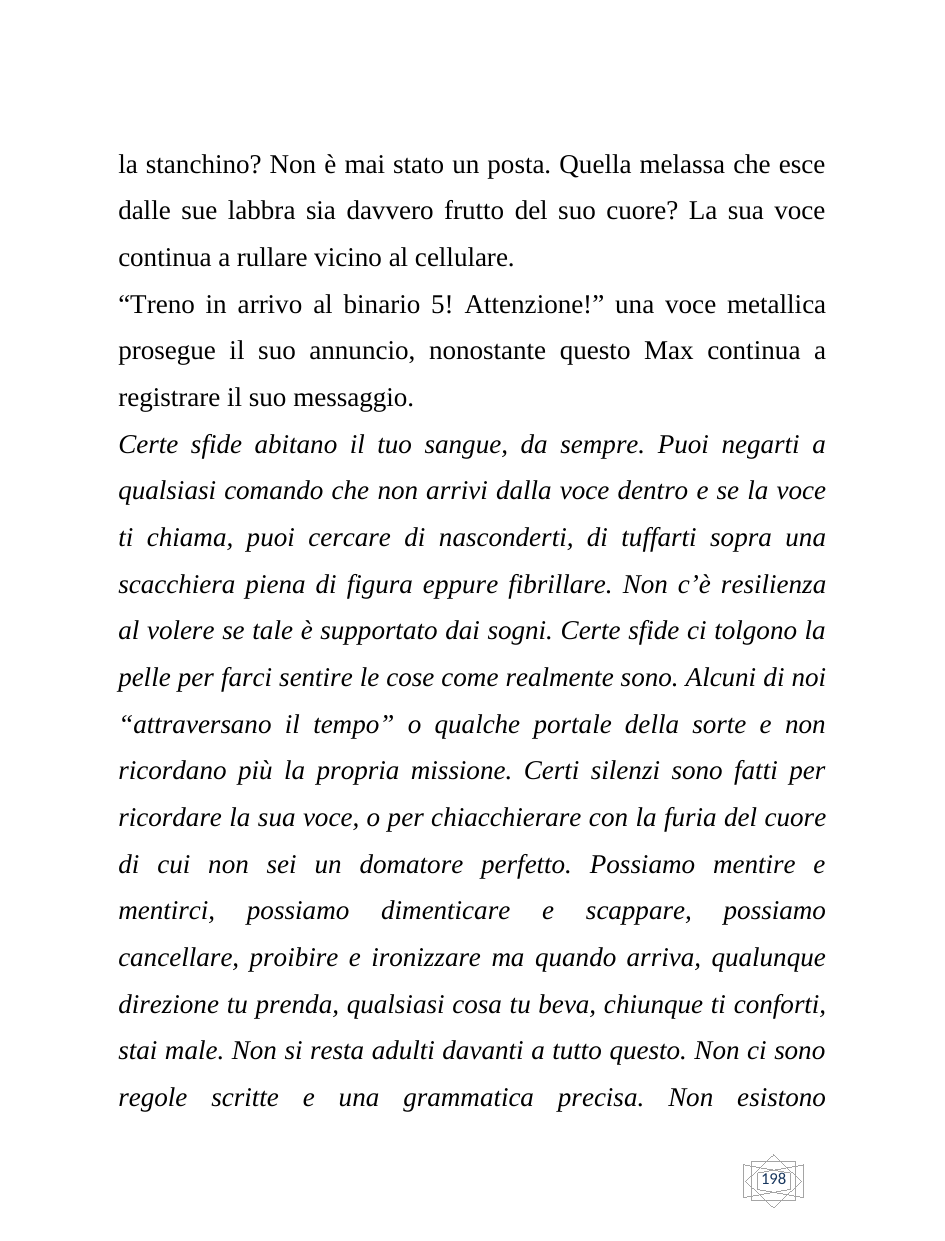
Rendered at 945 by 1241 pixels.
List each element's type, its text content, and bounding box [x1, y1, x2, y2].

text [118, 428, 827, 1112]
text “Treno in arrivo al binario 5! Attenzione!” una voce metallica prosegue il suo annuncio, nonostante questo Max continua a registrare il suo messaggio. [118, 288, 827, 412]
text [118, 148, 827, 272]
